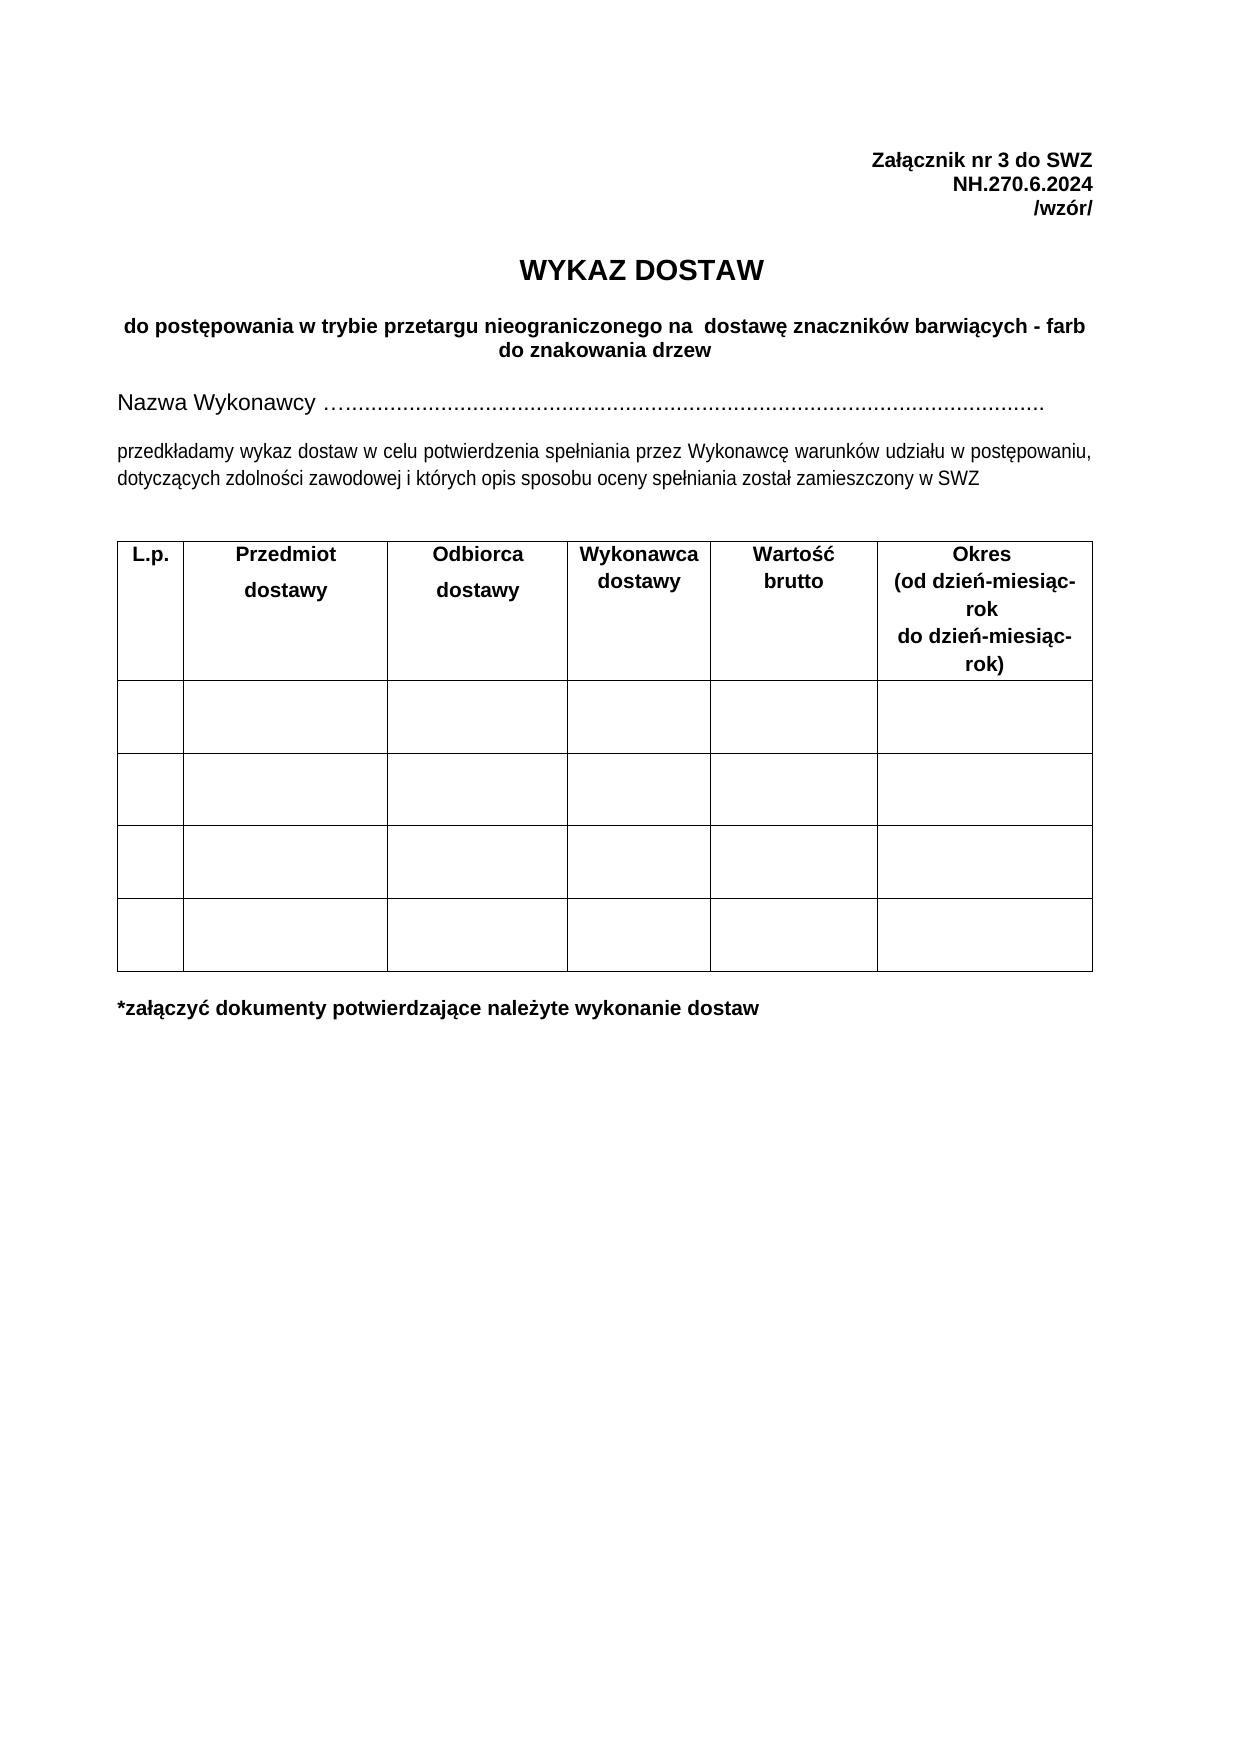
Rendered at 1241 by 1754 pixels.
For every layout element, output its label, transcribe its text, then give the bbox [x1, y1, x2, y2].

table_cell [568, 826, 710, 898]
table_cell [118, 826, 183, 898]
table_cell [388, 899, 567, 971]
table_cell [118, 754, 183, 825]
table_cell [118, 899, 183, 971]
table_cell [878, 899, 1092, 971]
text /wzór/ [117, 196, 1093, 219]
table_cell [568, 754, 710, 825]
text przedkładamy wykaz dostaw w celu potwierdzenia spełniania przez Wykonawcę warunków udziału w postępowaniu, dotyczących zdolności zawodowej i których opis sposobu oceny spełniania został zamieszczony w SWZ [117, 436, 1093, 490]
table_cell [878, 826, 1092, 898]
text *załączyć dokumenty potwierdzające należyte wykonanie dostaw [117, 996, 1093, 1020]
table_cell [184, 754, 387, 825]
table_header Przedmiot dostawy [184, 542, 387, 679]
table_cell [184, 826, 387, 898]
table_cell [118, 681, 183, 752]
text NH.270.6.2024 [117, 172, 1093, 196]
table_cell [711, 754, 877, 825]
text do postępowania w trybie przetargu nieograniczonego na dostawę znaczników barwiących - farb do znakowania drzew [117, 314, 1093, 362]
table_header Odbiorca dostawy [388, 542, 567, 679]
table_cell [711, 899, 877, 971]
table_cell [711, 681, 877, 752]
text WYKAZ DOSTAW [117, 253, 1093, 287]
table_cell [878, 681, 1092, 752]
table_cell [568, 899, 710, 971]
table_cell [388, 754, 567, 825]
table_cell [711, 826, 877, 898]
table_header Okres (od dzień-miesiąc-rok do dzień-miesiąc-rok) [878, 542, 1092, 679]
table_cell [388, 826, 567, 898]
table_cell [568, 681, 710, 752]
table_cell [184, 681, 387, 752]
table_cell [388, 681, 567, 752]
text Nazwa Wykonawcy ….............................................................................................................. [117, 389, 1093, 415]
table_cell [184, 899, 387, 971]
table_header Wykonawca dostawy [568, 542, 710, 679]
table_header L.p. [118, 542, 183, 679]
table_header Wartość brutto [711, 542, 877, 679]
text Załącznik nr 3 do SWZ [117, 148, 1093, 172]
table_cell [878, 754, 1092, 825]
